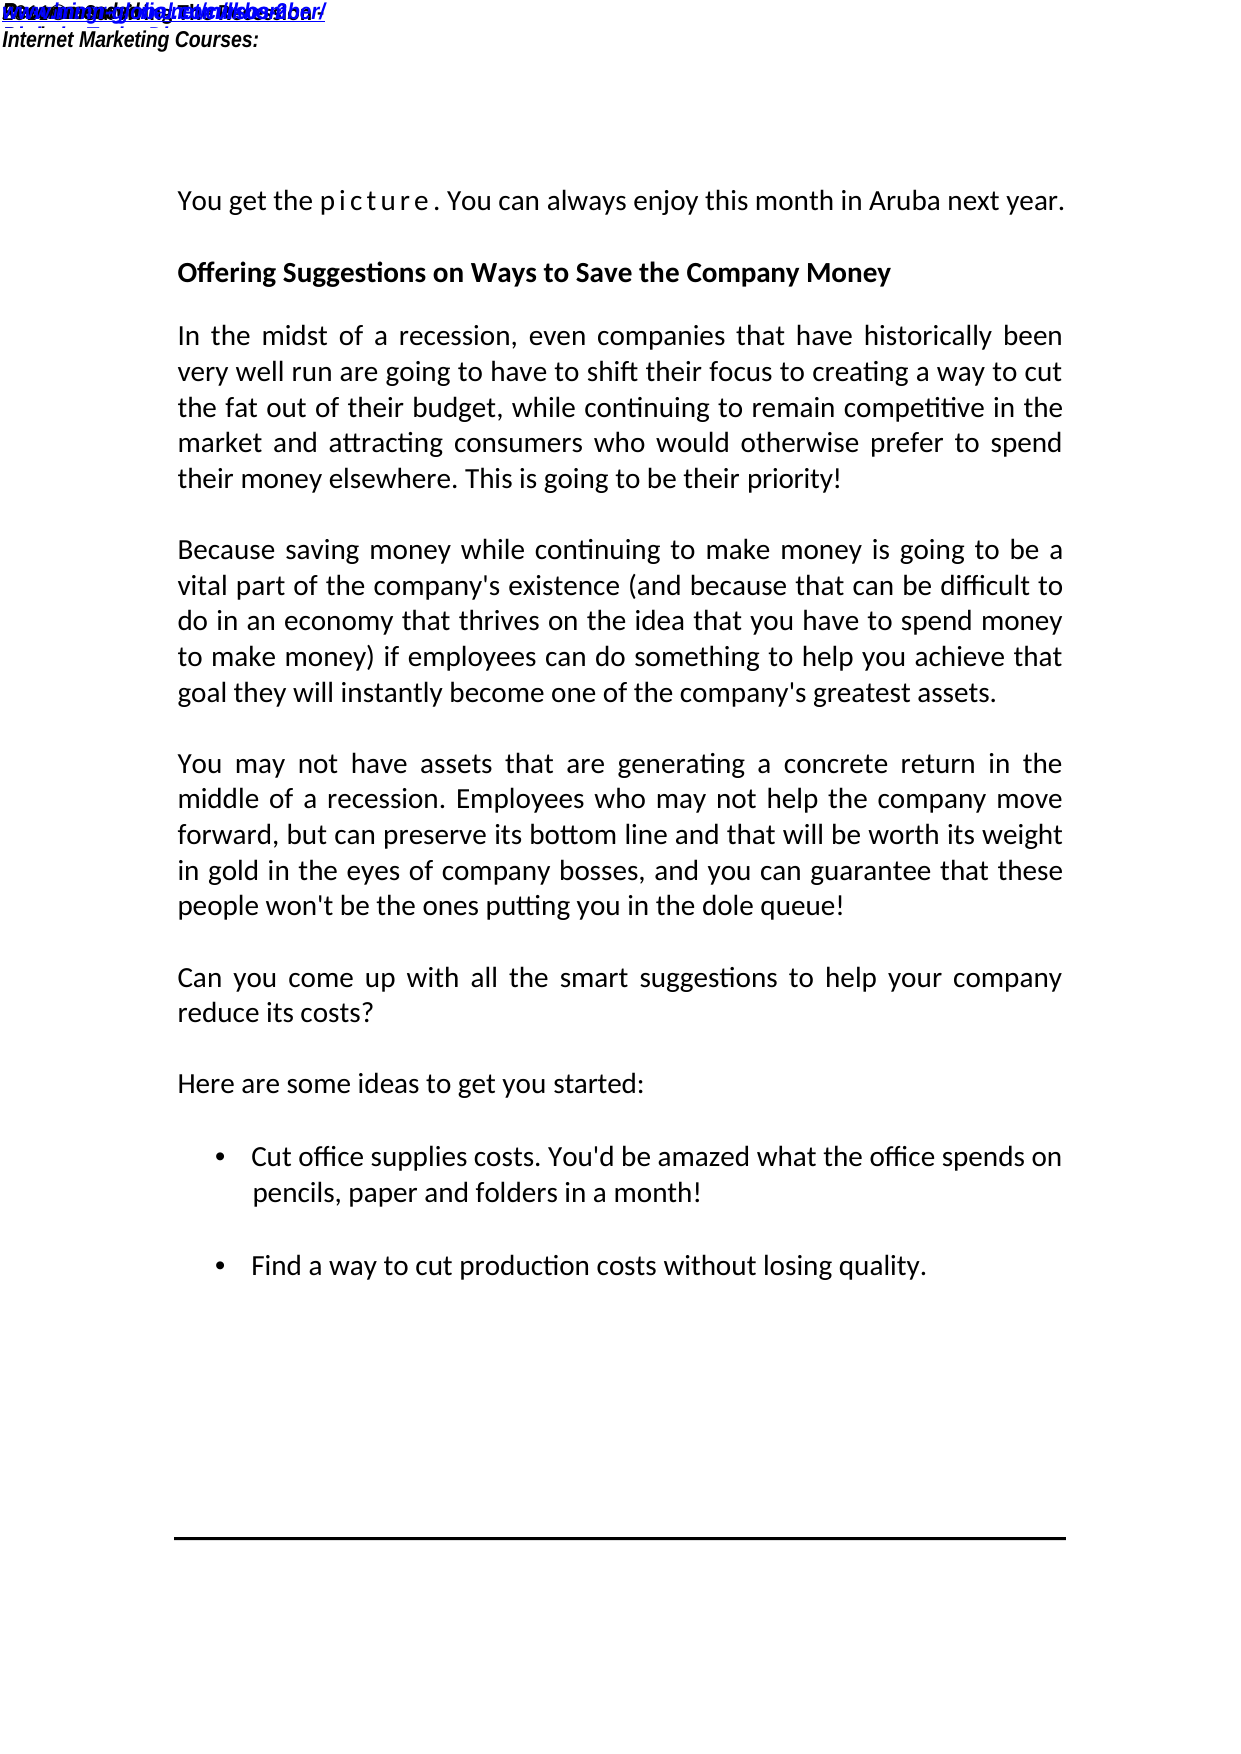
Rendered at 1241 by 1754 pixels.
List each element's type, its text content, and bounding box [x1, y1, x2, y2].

text Here are some ideas to get you started: [177, 1065, 1078, 1101]
text In the midst of a recession, even companies that have historically been very well run are going to have to shift their focus to creating a way to cut the fat out of their budget, while continuing to remain competitive in the market and attracting consumers who would otherwise prefer to spend their money elsewhere. This is going to be their priority! [177, 317, 1064, 496]
subtitle Offering Suggestions on Ways to Save the Company Money [177, 254, 1056, 289]
list Cut office supplies costs. You'd be amazed what the office spends on pencils, paper and folders in a month! [215, 1138, 1064, 1209]
text You may not have assets that are generating a concrete return in the middle of a recession. Employees who may not help the company move forward, but can preserve its bottom line and that will be worth its weight in gold in the eyes of company bosses, and you can guarantee that these people won't be the ones putting you in the dole queue! [177, 745, 1064, 923]
text You get the picture. You can always enjoy this month in Aruba next year. [177, 182, 1078, 218]
list Find a way to cut production costs without losing quality. [215, 1247, 1064, 1282]
text Can you come up with all the smart suggestions to help your company reduce its costs? [177, 959, 1064, 1030]
text Because saving money while continuing to make money is going to be a vital part of the company's existence (and because that can be difficult to do in an economy that thrives on the idea that you have to spend money to make money) if employees can do something to help you achieve that goal they will instantly become one of the company's greatest assets. [177, 531, 1064, 709]
